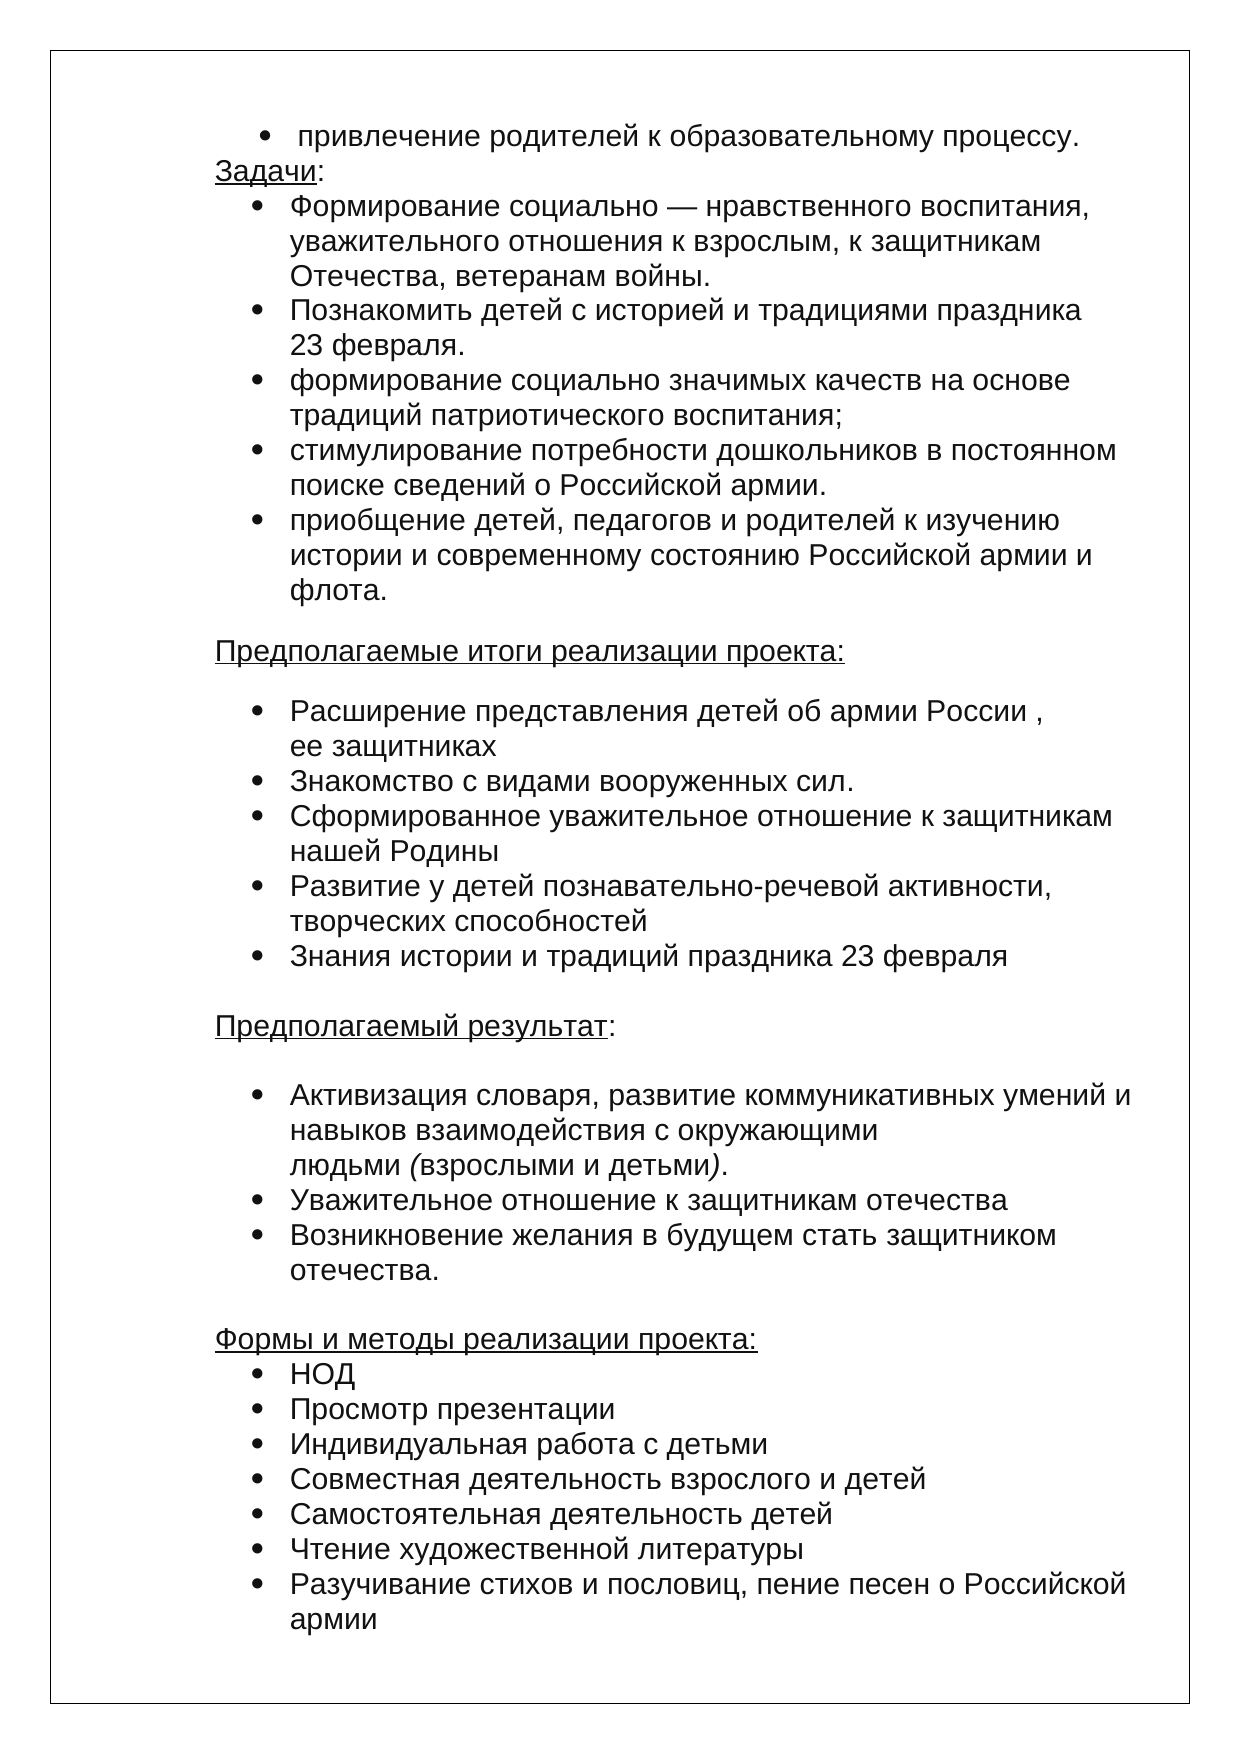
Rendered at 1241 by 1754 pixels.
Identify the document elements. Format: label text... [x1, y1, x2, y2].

list стимулирование потребности дошкольников в постоянном поиске сведений о Российской армии. [252, 432, 1152, 502]
list Совместная деятельность взрослого и детей [252, 1461, 1152, 1496]
list Чтение художественной литературы [252, 1531, 1152, 1566]
text Предполагаемые итоги реализации проекта: [177, 632, 1152, 667]
list Сформированное уважительное отношение к защитникам нашей Родины [252, 798, 1152, 868]
list Активизация словаря, развитие коммуникативных умений и навыков взаимодействия с окружающими людьми (взрослыми и детьми). [252, 1077, 1152, 1182]
list Развитие у детей познавательно-речевой активности, творческих способностей [252, 868, 1152, 938]
list привлечение родителей к образовательному процессу. [260, 118, 1152, 153]
list Расширение представления детей об армии России , ее защитниках [252, 693, 1152, 763]
list НОД [252, 1356, 1152, 1391]
list формирование социально значимых качеств на основе традиций патриотического воспитания; [252, 362, 1152, 432]
list Знакомство с видами вооруженных сил. [252, 763, 1152, 798]
text Задачи: [177, 153, 1152, 188]
list Самостоятельная деятельность детей [252, 1496, 1152, 1531]
list Разучивание стихов и пословиц, пение песен о Российской армии [252, 1566, 1152, 1636]
text Предполагаемый результат: [214, 1008, 1152, 1042]
list Индивидуальная работа с детьми [252, 1426, 1152, 1461]
list приобщение детей, педагогов и родителей к изучению истории и современному состоянию Российской армии и флота. [252, 502, 1152, 606]
list Уважительное отношение к защитникам отечества [252, 1182, 1152, 1217]
list Формирование социально — нравственного воспитания, уважительного отношения к взрослым, к защитникам Отечества, ветеранам войны. [252, 188, 1152, 292]
list Знания истории и традиций праздника 23 февраля [252, 938, 1152, 973]
list Возникновение желания в будущем стать защитником отечества. [252, 1217, 1152, 1287]
list Просмотр презентации [252, 1391, 1152, 1426]
text Формы и методы реализации проекта: [214, 1321, 1152, 1356]
list Познакомить детей с историей и традициями праздника 23 февраля. [252, 292, 1152, 362]
